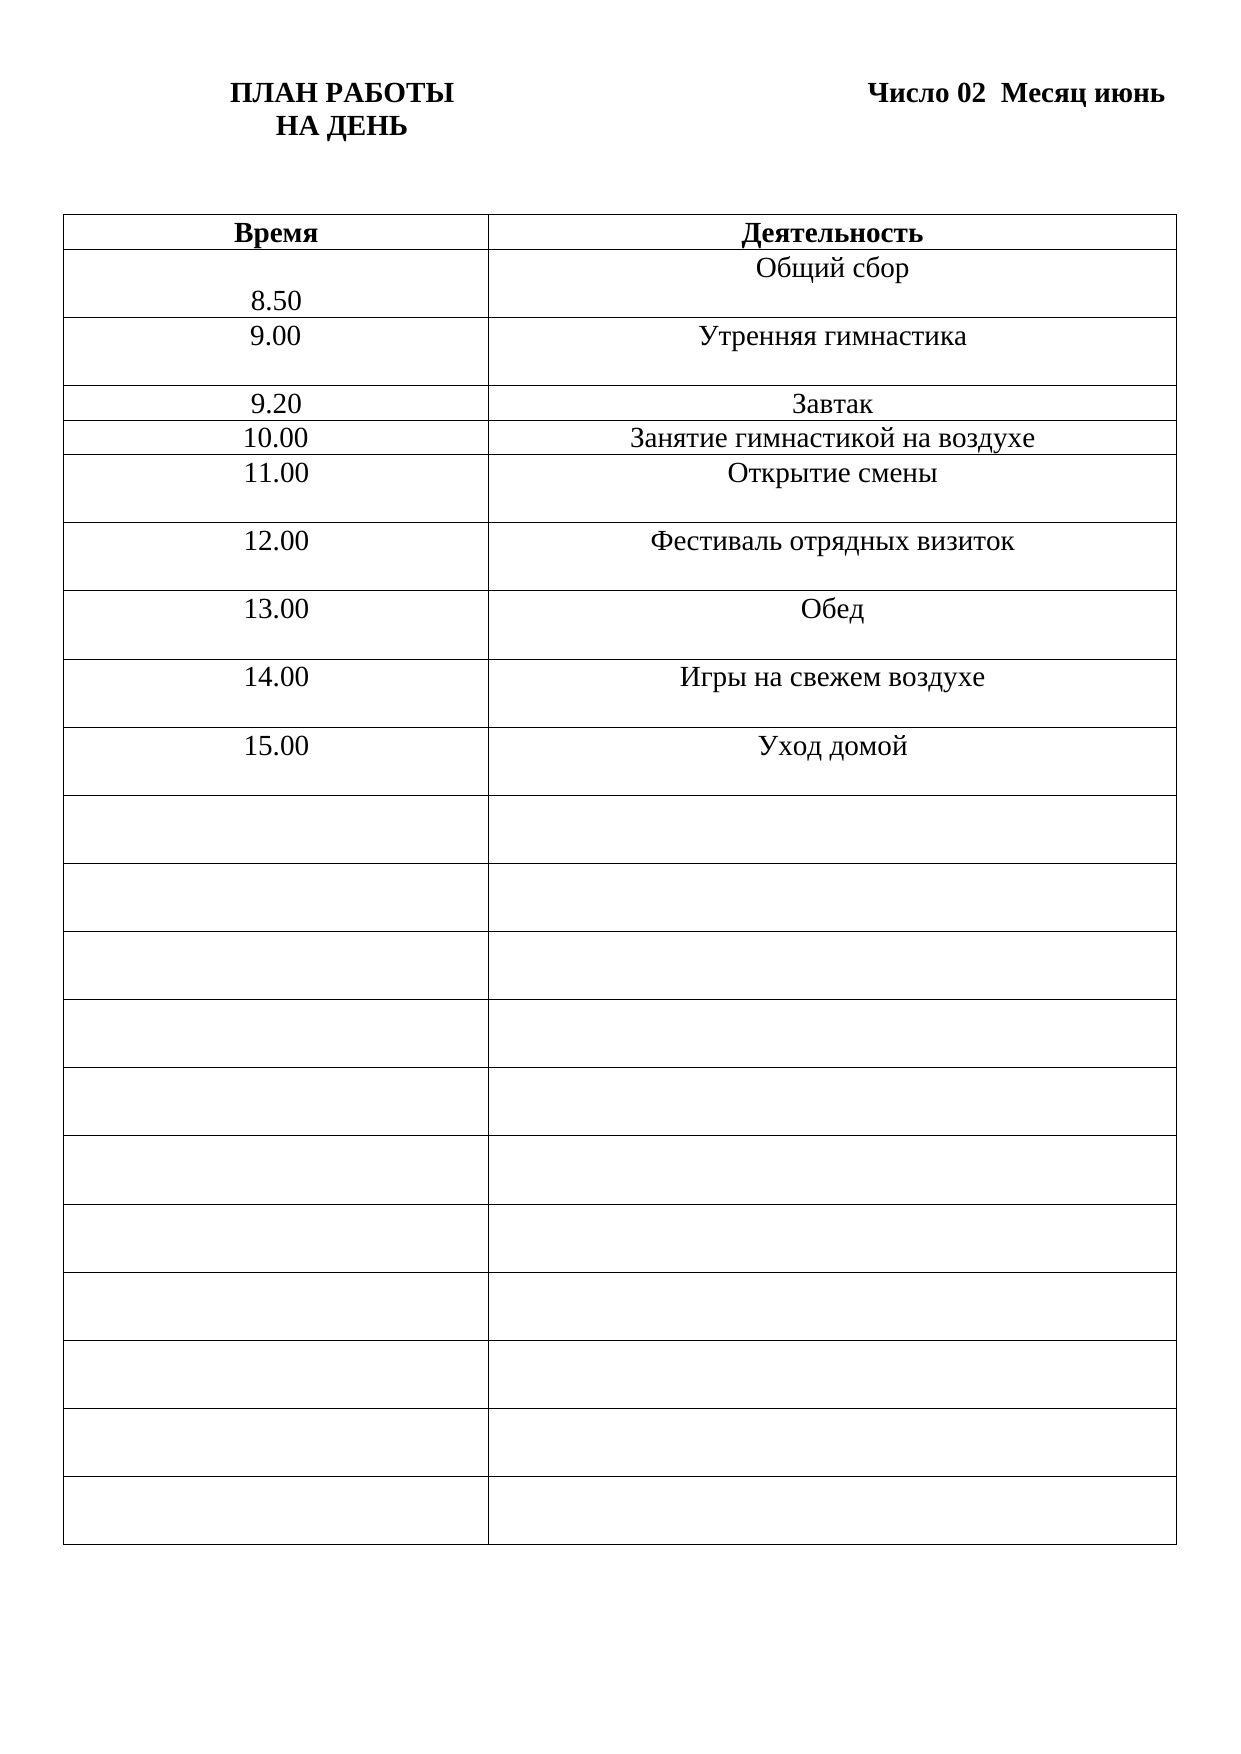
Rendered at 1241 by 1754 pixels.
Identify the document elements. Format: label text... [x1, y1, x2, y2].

table_cell 15.00 [64, 728, 488, 795]
table_cell Фестиваль отрядных визиток [489, 523, 1176, 590]
table_cell [489, 864, 1176, 931]
table_cell [64, 1477, 488, 1544]
table_cell [489, 1000, 1176, 1067]
table_cell 11.00 [64, 455, 488, 522]
table_cell [489, 796, 1176, 863]
table_cell Уход домой [489, 728, 1176, 795]
table_cell 13.00 [64, 591, 488, 658]
table_cell [64, 1000, 488, 1067]
table_cell 9.00 [64, 318, 488, 385]
table_cell [489, 1068, 1176, 1135]
table_cell 9.20 [64, 386, 488, 419]
table_header ПЛАН РАБОТЫ НА ДЕНЬ [64, 75, 620, 176]
table_cell Открытие смены [489, 455, 1176, 522]
table_cell 10.00 [64, 421, 488, 454]
table_header Число 02 Месяц июнь [620, 75, 1176, 176]
table_cell Занятие гимнастикой на воздухе [489, 421, 1176, 454]
table_cell [64, 1341, 488, 1408]
table_header Деятельность [489, 215, 1176, 249]
table_cell 8.50 [64, 250, 488, 317]
table_cell [64, 864, 488, 931]
table_cell [489, 1273, 1176, 1340]
table_cell [64, 1409, 488, 1476]
table_cell [489, 932, 1176, 999]
table_cell [64, 796, 488, 863]
table_cell Игры на свежем воздухе [489, 660, 1176, 727]
table_cell 12.00 [64, 523, 488, 590]
table_cell 14.00 [64, 660, 488, 727]
table_cell [489, 1205, 1176, 1272]
table_cell Завтак [489, 386, 1176, 419]
table_cell Утренняя гимнастика [489, 318, 1176, 385]
table_cell [64, 932, 488, 999]
table_cell [489, 1477, 1176, 1544]
table_cell [489, 1341, 1176, 1408]
table_cell [489, 1409, 1176, 1476]
table_cell Обед [489, 591, 1176, 658]
table_cell Общий сбор [489, 250, 1176, 317]
table_cell [64, 1068, 488, 1135]
table_cell [64, 1136, 488, 1203]
table_cell [64, 1273, 488, 1340]
table_cell [489, 1136, 1176, 1203]
table_header Время [64, 215, 488, 249]
table_cell [64, 1205, 488, 1272]
